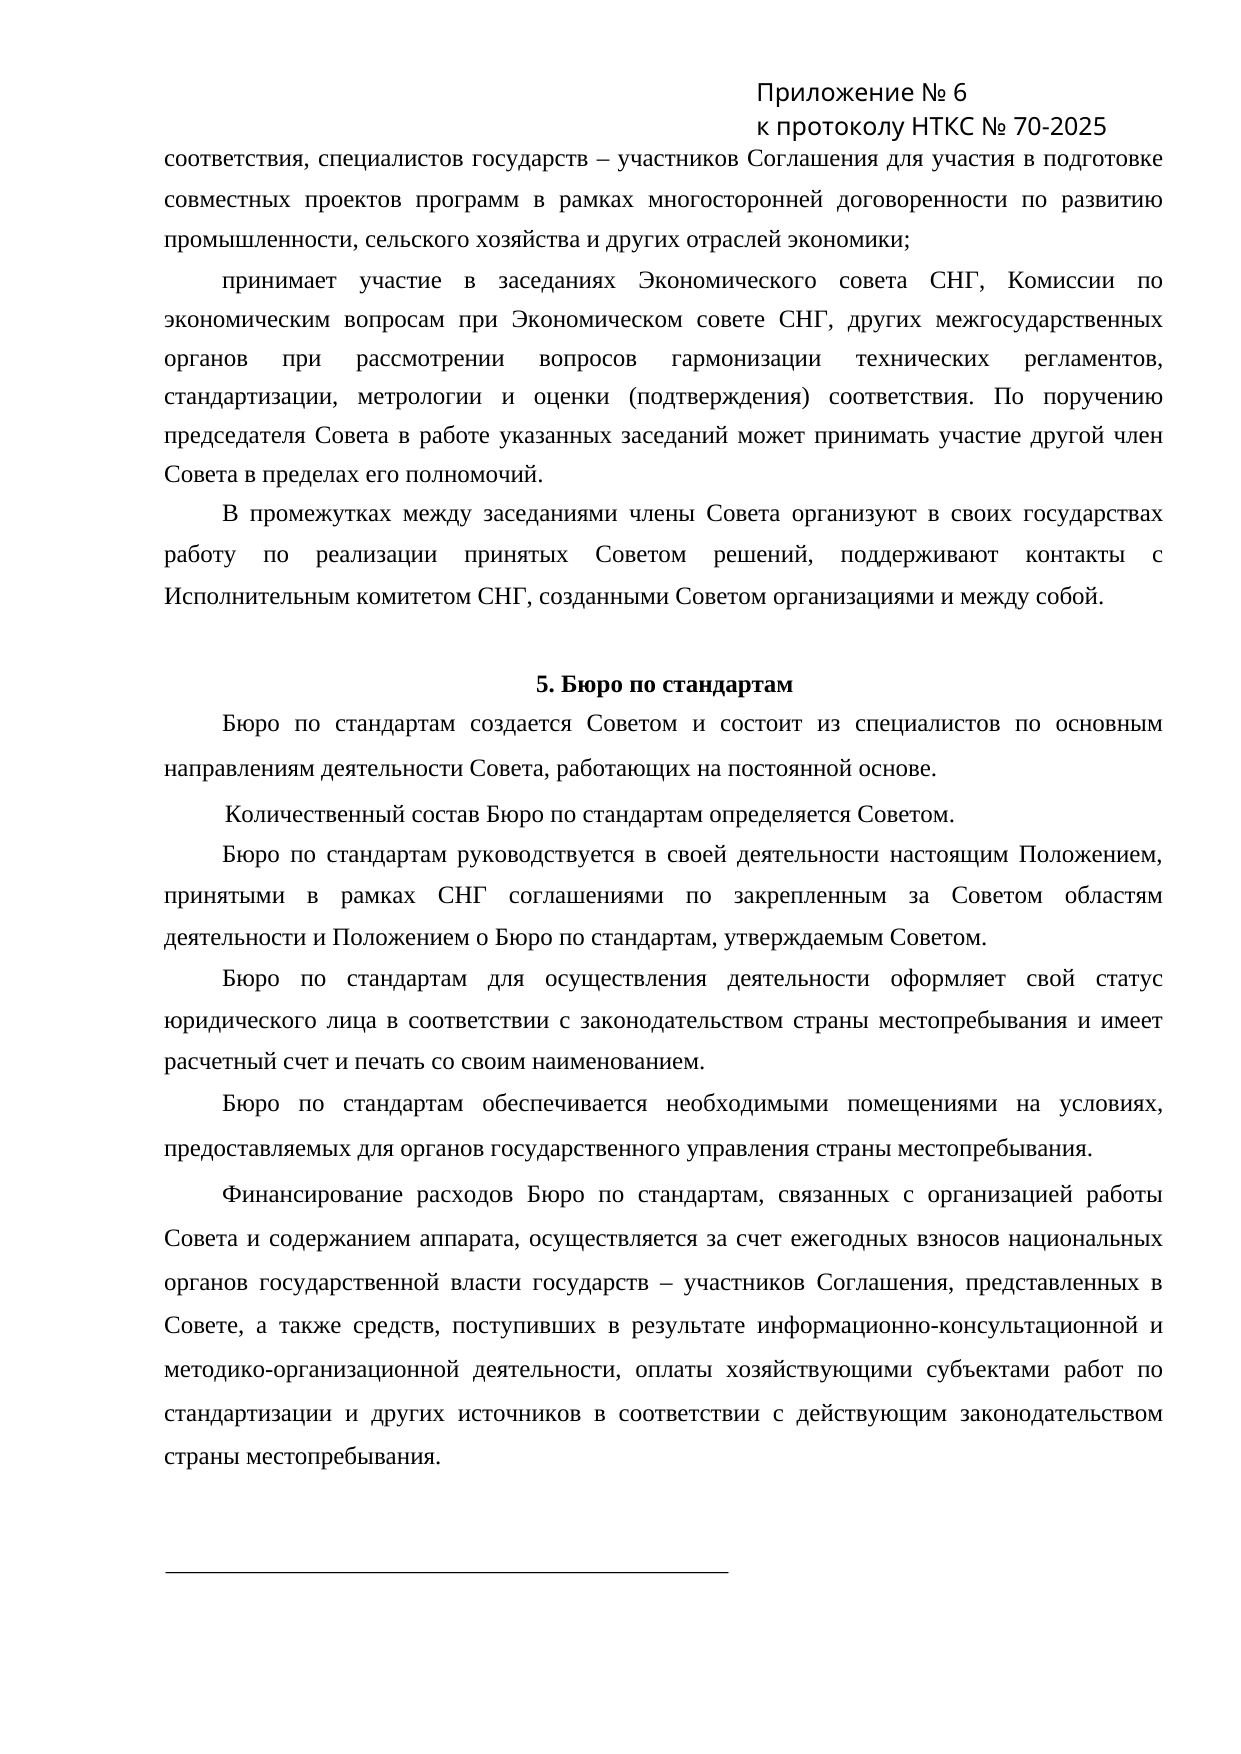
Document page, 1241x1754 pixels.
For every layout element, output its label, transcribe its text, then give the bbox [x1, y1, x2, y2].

text Бюро по стандартам руководствуется в своей деятельности настоящим Положением, принятыми в рамках СНГ соглашениями по закрепленным за Советом областям деятельности и Положением о Бюро по стандартам, утверждаемым Советом. [164, 839, 1164, 950]
text _____________________________________________ [166, 1547, 1152, 1576]
text Бюро по стандартам для осуществления деятельности оформляет свой статус юридического лица в соответствии с законодательством страны местопребывания и имеет расчетный счет и печать со своим наименованием. [164, 963, 1164, 1075]
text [164, 143, 1164, 253]
text Финансирование расходов Бюро по стандартам, связанных с организацией работы Совета и содержанием аппарата, осуществляется за счет ежегодных взносов национальных органов государственной власти государств – участников Соглашения, представленных в Совете, а также средств, поступивших в результате информационно-консультационной и методико-организационной деятельности, оплаты хозяйствующими субъектами работ по стандартизации и других источников в соответствии с действующим законодательством страны местопребывания. [164, 1179, 1164, 1470]
text Бюро по стандартам создается Советом и состоит из специалистов по основным направлениям деятельности Совета, работающих на постоянной основе. [164, 708, 1164, 782]
text В промежутках между заседаниями члены Совета организуют в своих государствах работу по реализации принятых Советом решений, поддерживают контакты с Исполнительным комитетом СНГ, созданными Советом организациями и между собой. [164, 498, 1164, 609]
text Бюро по стандартам обеспечивается необходимыми помещениями на условиях, предоставляемых для органов государственного управления страны местопребывания. [164, 1088, 1164, 1162]
text Количественный состав Бюро по стандартам определяется Советом. [224, 799, 1164, 828]
subtitle 5. Бюро по стандартам [166, 669, 1163, 697]
text принимает участие в заседаниях Экономического совета СНГ, Комиссии по экономическим вопросам при Экономическом совете СНГ, других межгосударственных органов при рассмотрении вопросов гармонизации технических регламентов, стандартизации, метрологии и оценки (подтверждения) соответствия. По поручению председателя Совета в работе указанных заседаний может принимать участие другой член Совета в пределах его полномочий. [164, 265, 1164, 488]
